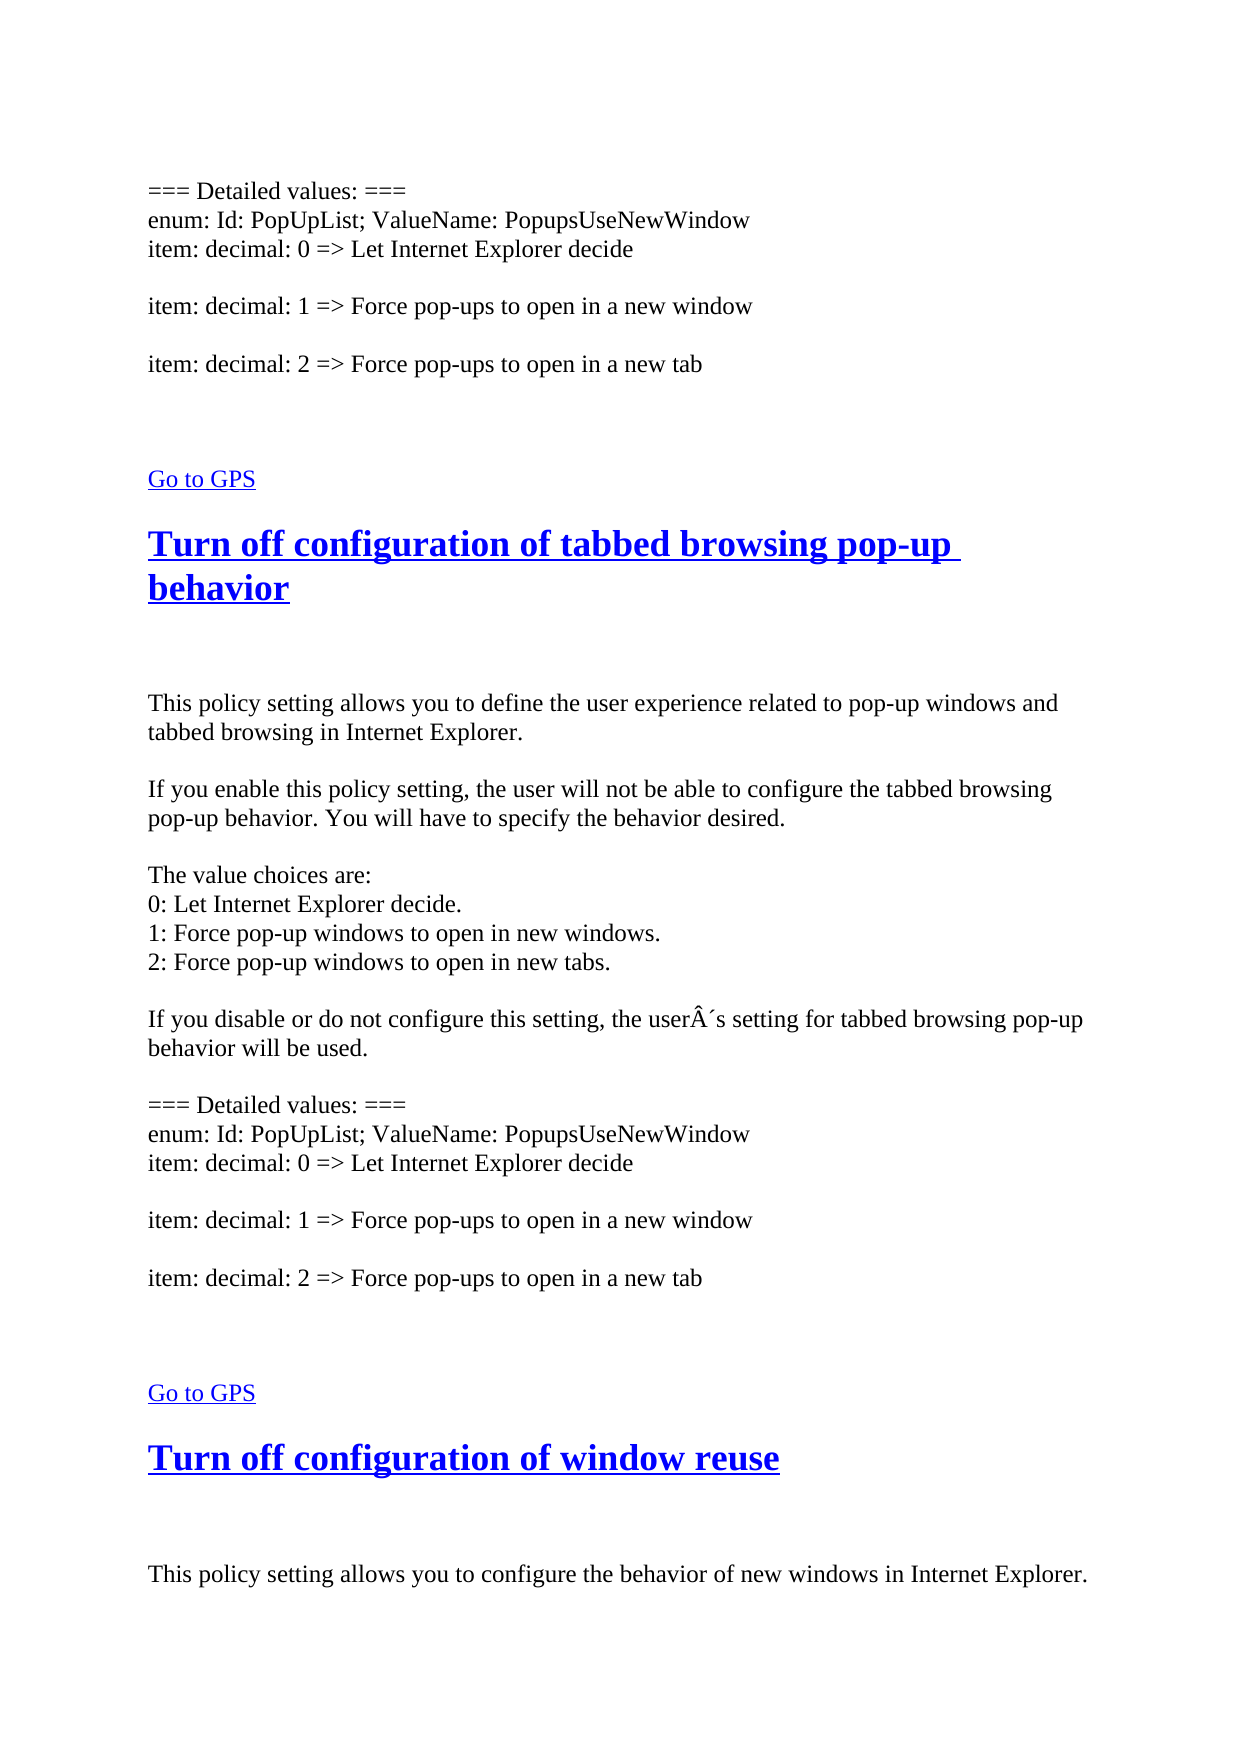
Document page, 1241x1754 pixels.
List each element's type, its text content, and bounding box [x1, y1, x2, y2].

text Turn off configuration of window reuse [148, 1436, 1093, 1479]
text Turn off configuration of tabbed browsing pop-up behavior [148, 522, 1093, 608]
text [148, 148, 1093, 493]
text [148, 1559, 1093, 1616]
